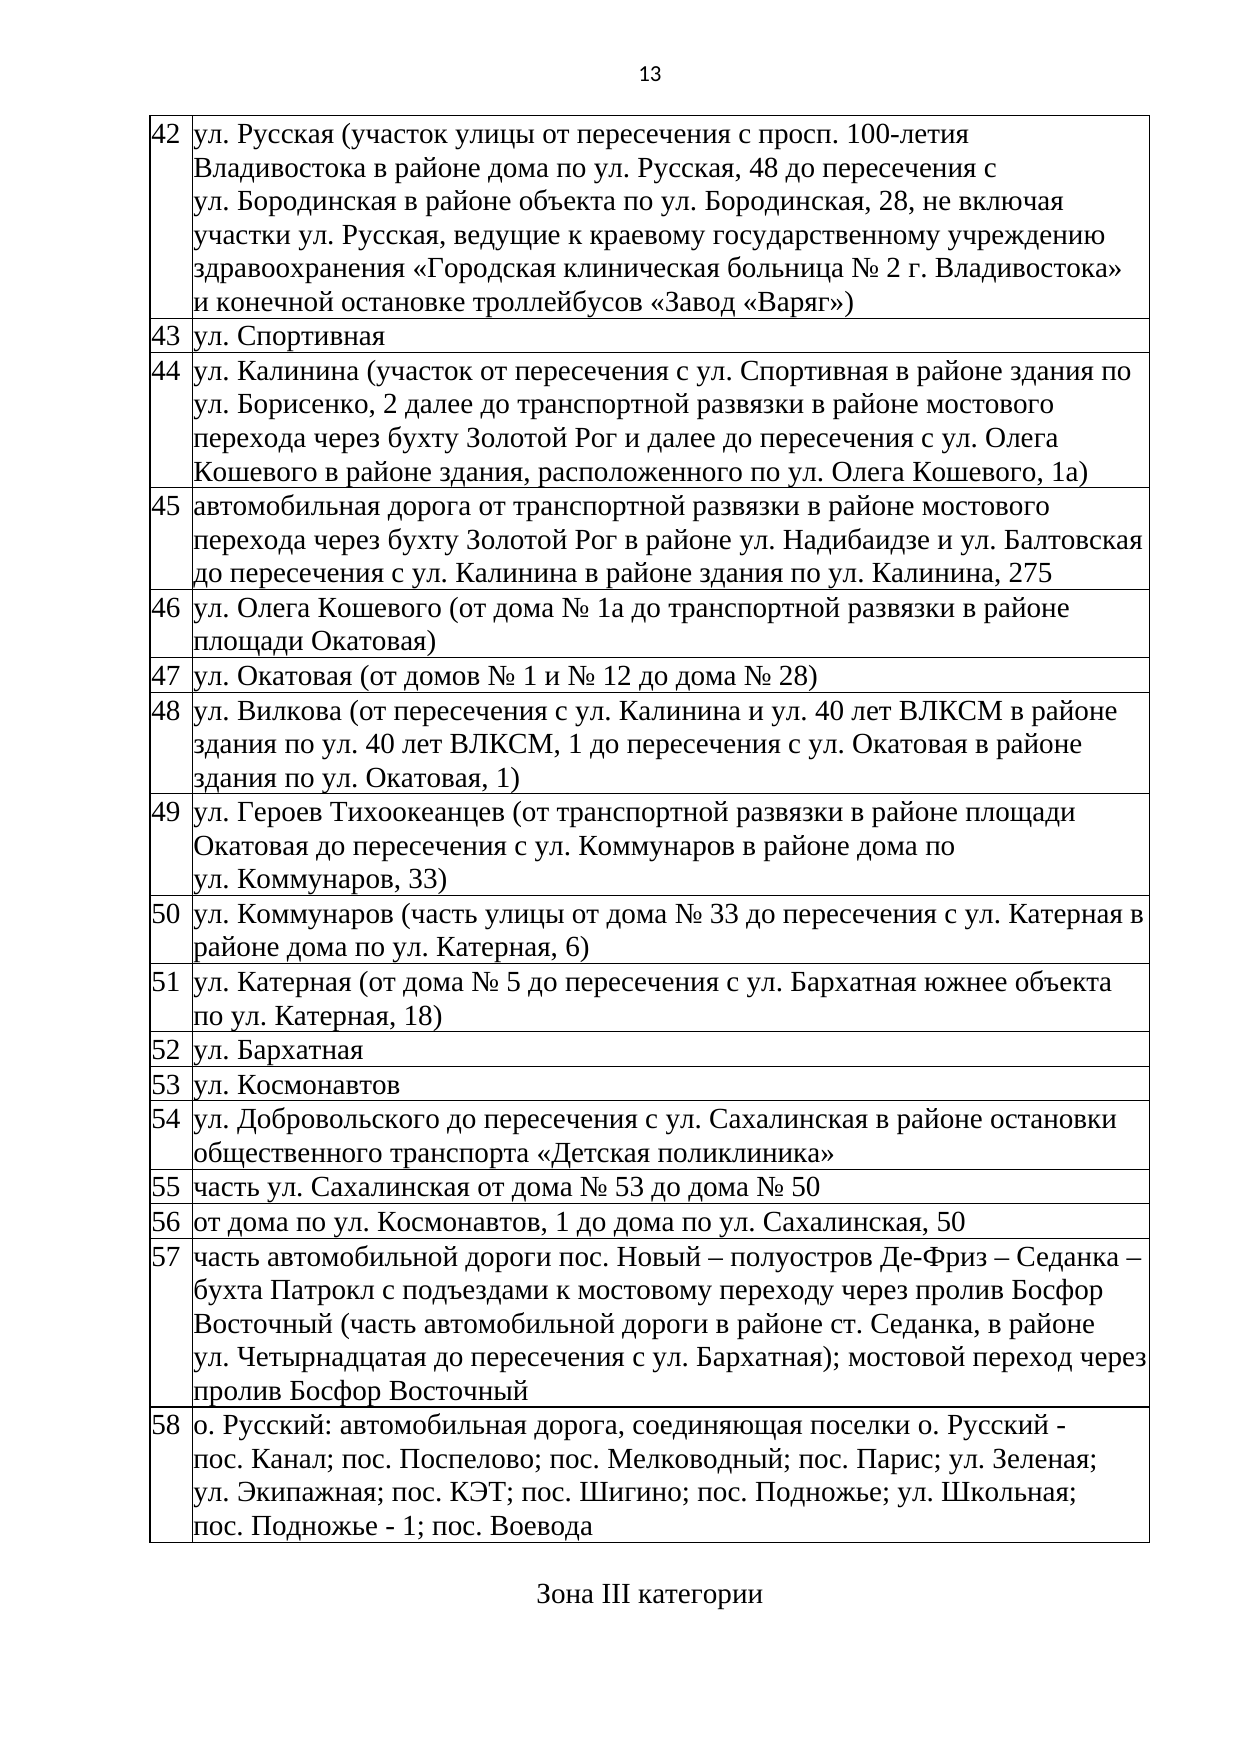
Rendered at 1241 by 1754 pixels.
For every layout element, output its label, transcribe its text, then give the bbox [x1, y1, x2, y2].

table_cell 46 [151, 590, 192, 657]
table_cell ул. Русская (участок улицы от пересечения с просп. 100-летия Владивостока в районе дома по ул. Русская, 48 до пересечения с ул. Бородинская в районе объекта по ул. Бородинская, 28, не включая участки ул. Русская, ведущие к краевому государственному учреждению здравоохранения «Городская клиническая больница № 2 г. Владивостока» и конечной остановке троллейбусов «Завод «Варяг») [193, 116, 1149, 317]
table_cell ул. Коммунаров (часть улицы от дома № 33 до пересечения с ул. Катерная в районе дома по ул. Катерная, 6) [193, 896, 1149, 963]
table_cell часть ул. Сахалинская от дома № 53 до дома № 50 [193, 1170, 1149, 1203]
table_cell ул. Калинина (участок от пересечения с ул. Спортивная в районе здания по ул. Борисенко, 2 далее до транспортной развязки в районе мостового перехода через бухту Золотой Рог и далее до пересечения с ул. Олега Кошевого в районе здания, расположенного по ул. Олега Кошевого, 1а) [193, 353, 1149, 487]
table_cell 51 [151, 964, 192, 1031]
table_cell 44 [151, 353, 192, 487]
table_cell ул. Олега Кошевого (от дома № 1а до транспортной развязки в районе площади Окатовая) [193, 590, 1149, 657]
table_cell 42 [151, 116, 192, 317]
text Зона III категории [148, 1576, 1152, 1610]
table_cell автомобильная дорога от транспортной развязки в районе мостового перехода через бухту Золотой Рог в районе ул. Надибаидзе и ул. Балтовская до пересечения с ул. Калинина в районе здания по ул. Калинина, 275 [193, 488, 1149, 589]
table_cell ул. Вилкова (от пересечения с ул. Калинина и ул. 40 лет ВЛКСМ в районе здания по ул. 40 лет ВЛКСМ, 1 до пересечения с ул. Окатовая в районе здания по ул. Окатовая, 1) [193, 693, 1149, 793]
table_cell ул. Добровольского до пересечения с ул. Сахалинская в районе остановки общественного транспорта «Детская поликлиника» [193, 1101, 1149, 1168]
table_cell ул. Окатовая (от домов № 1 и № 12 до дома № 28) [193, 658, 1149, 692]
table_cell от дома по ул. Космонавтов, 1 до дома по ул. Сахалинская, 50 [193, 1204, 1149, 1238]
table_cell 49 [151, 794, 192, 895]
table_cell 54 [151, 1101, 192, 1168]
table_cell 50 [151, 896, 192, 963]
table_cell 58 [151, 1408, 192, 1542]
table_cell 45 [151, 488, 192, 589]
table_cell ул. Бархатная [193, 1032, 1149, 1066]
table_cell ул. Космонавтов [193, 1067, 1149, 1100]
table_cell 53 [151, 1067, 192, 1100]
table_cell 52 [151, 1032, 192, 1066]
table_cell о. Русский: автомобильная дорога, соединяющая поселки о. Русский - пос. Канал; пос. Поспелово; пос. Мелководный; пос. Парис; ул. Зеленая; ул. Экипажная; пос. КЭТ; пос. Шигино; пос. Подножье; ул. Школьная; пос. Подножье - 1; пос. Воевода [193, 1408, 1149, 1542]
table_cell ул. Спортивная [193, 319, 1149, 352]
table_cell 48 [151, 693, 192, 793]
table_cell часть автомобильной дороги пос. Новый – полуостров Де-Фриз – Седанка – бухта Патрокл с подъездами к мостовому переходу через пролив Босфор Восточный (часть автомобильной дороги в районе ст. Седанка, в районе ул. Четырнадцатая до пересечения с ул. Бархатная); мостовой переход через пролив Босфор Восточный [193, 1239, 1149, 1406]
table_cell 43 [151, 319, 192, 352]
table_cell ул. Героев Тихоокеанцев (от транспортной развязки в районе площади Окатовая до пересечения с ул. Коммунаров в районе дома по ул. Коммунаров, 33) [193, 794, 1149, 895]
table_cell 57 [151, 1239, 192, 1406]
table_cell 56 [151, 1204, 192, 1238]
table_cell 47 [151, 658, 192, 692]
table_cell 55 [151, 1170, 192, 1203]
table_cell ул. Катерная (от дома № 5 до пересечения с ул. Бархатная южнее объекта по ул. Катерная, 18) [193, 964, 1149, 1031]
